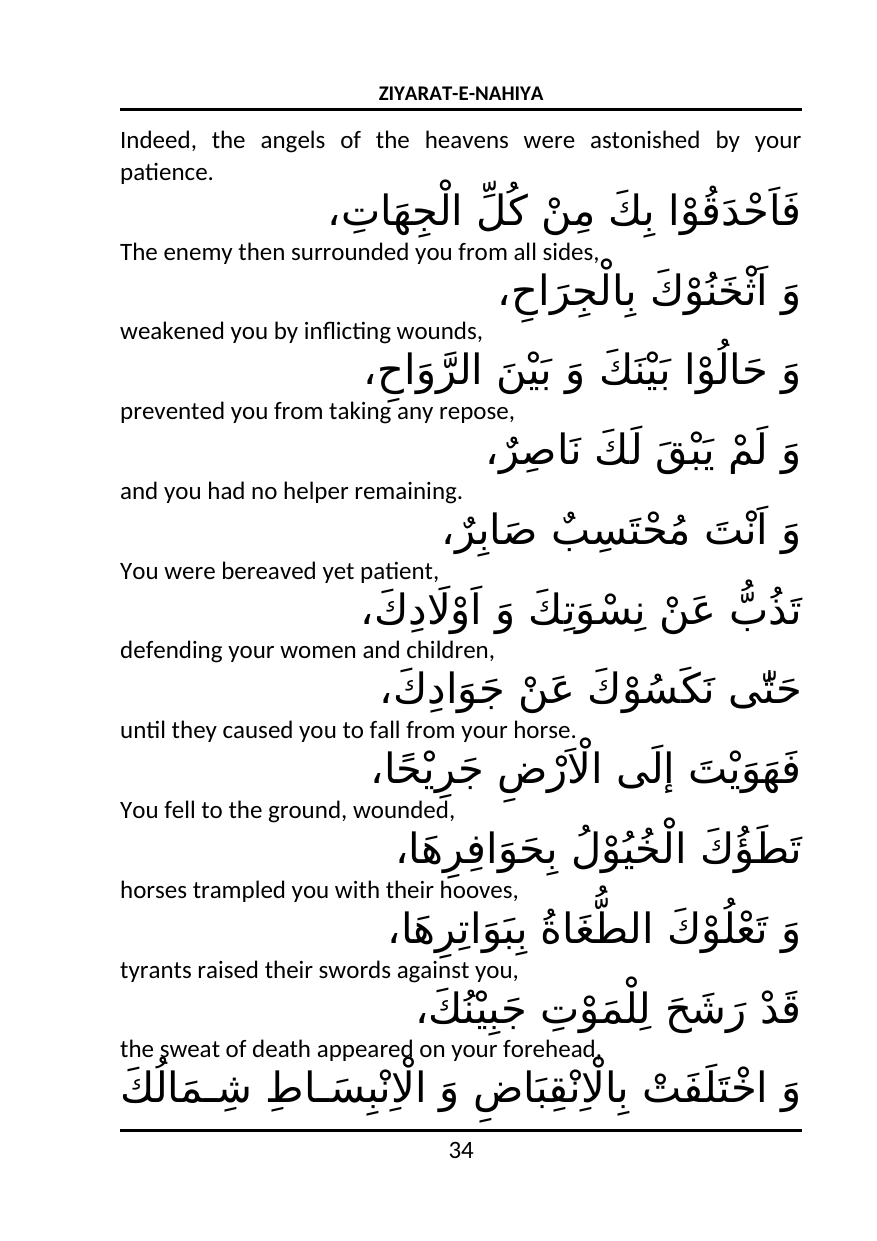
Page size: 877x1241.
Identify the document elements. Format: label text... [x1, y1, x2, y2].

text وَ حَالُوْا بَيْنَكَ وَ بَيْنَ الرَّوَاحِ، [120, 346, 802, 394]
text قَدْ رَشَحَ لِلْمَوْتِ جَبِيْنُكَ، [120, 984, 802, 1033]
text defending your women and children, [120, 634, 802, 665]
text وَ لَمْ يَبْقَ لَكَ نَاصِرٌ، [120, 426, 802, 474]
text تَذُبُّ عَنْ نِسْوَتِكَ وَ اَوْلَادِكَ، [120, 585, 802, 634]
text فَهَوَيْتَ إلَى الْاَرْضِ جَرِيْحًا، [120, 745, 802, 793]
text فَاَحْدَقُوْا بِكَ مِنْ كُلِّ الْجِهَاتِ، [120, 186, 802, 235]
text وَ تَعْلُوْكَ الطُّغَاةُ بِبَوَاتِرِهَا، [120, 904, 802, 953]
text horses trampled you with their hooves, [120, 873, 802, 904]
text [120, 1064, 802, 1113]
text and you had no helper remaining. [120, 474, 802, 506]
text وَ اَثْخَنُوْكَ بِالْجِرَاحِ، [120, 266, 802, 315]
text prevented you from taking any repose, [120, 394, 802, 426]
text tyrants raised their swords against you, [120, 953, 802, 984]
text تَطَؤُكَ الْخُيُوْلُ بِحَوَافِرِهَا، [120, 825, 802, 873]
text weakened you by inflicting wounds, [120, 315, 802, 346]
text The enemy then surrounded you from all sides, [120, 235, 802, 266]
text حَتّٰى نَكَسُوْكَ عَنْ جَوَادِكَ، [120, 665, 802, 714]
text You were bereaved yet patient, [120, 554, 802, 585]
text Indeed, the angels of the heavens were astonished by your patience. [120, 124, 802, 186]
text the sweat of death appeared on your forehead, [120, 1033, 802, 1064]
text until they caused you to fall from your horse. [120, 714, 802, 745]
text وَ اَنْتَ مُحْتَسِبٌ صَابِرٌ، [120, 506, 802, 554]
text You fell to the ground, wounded, [120, 793, 802, 825]
